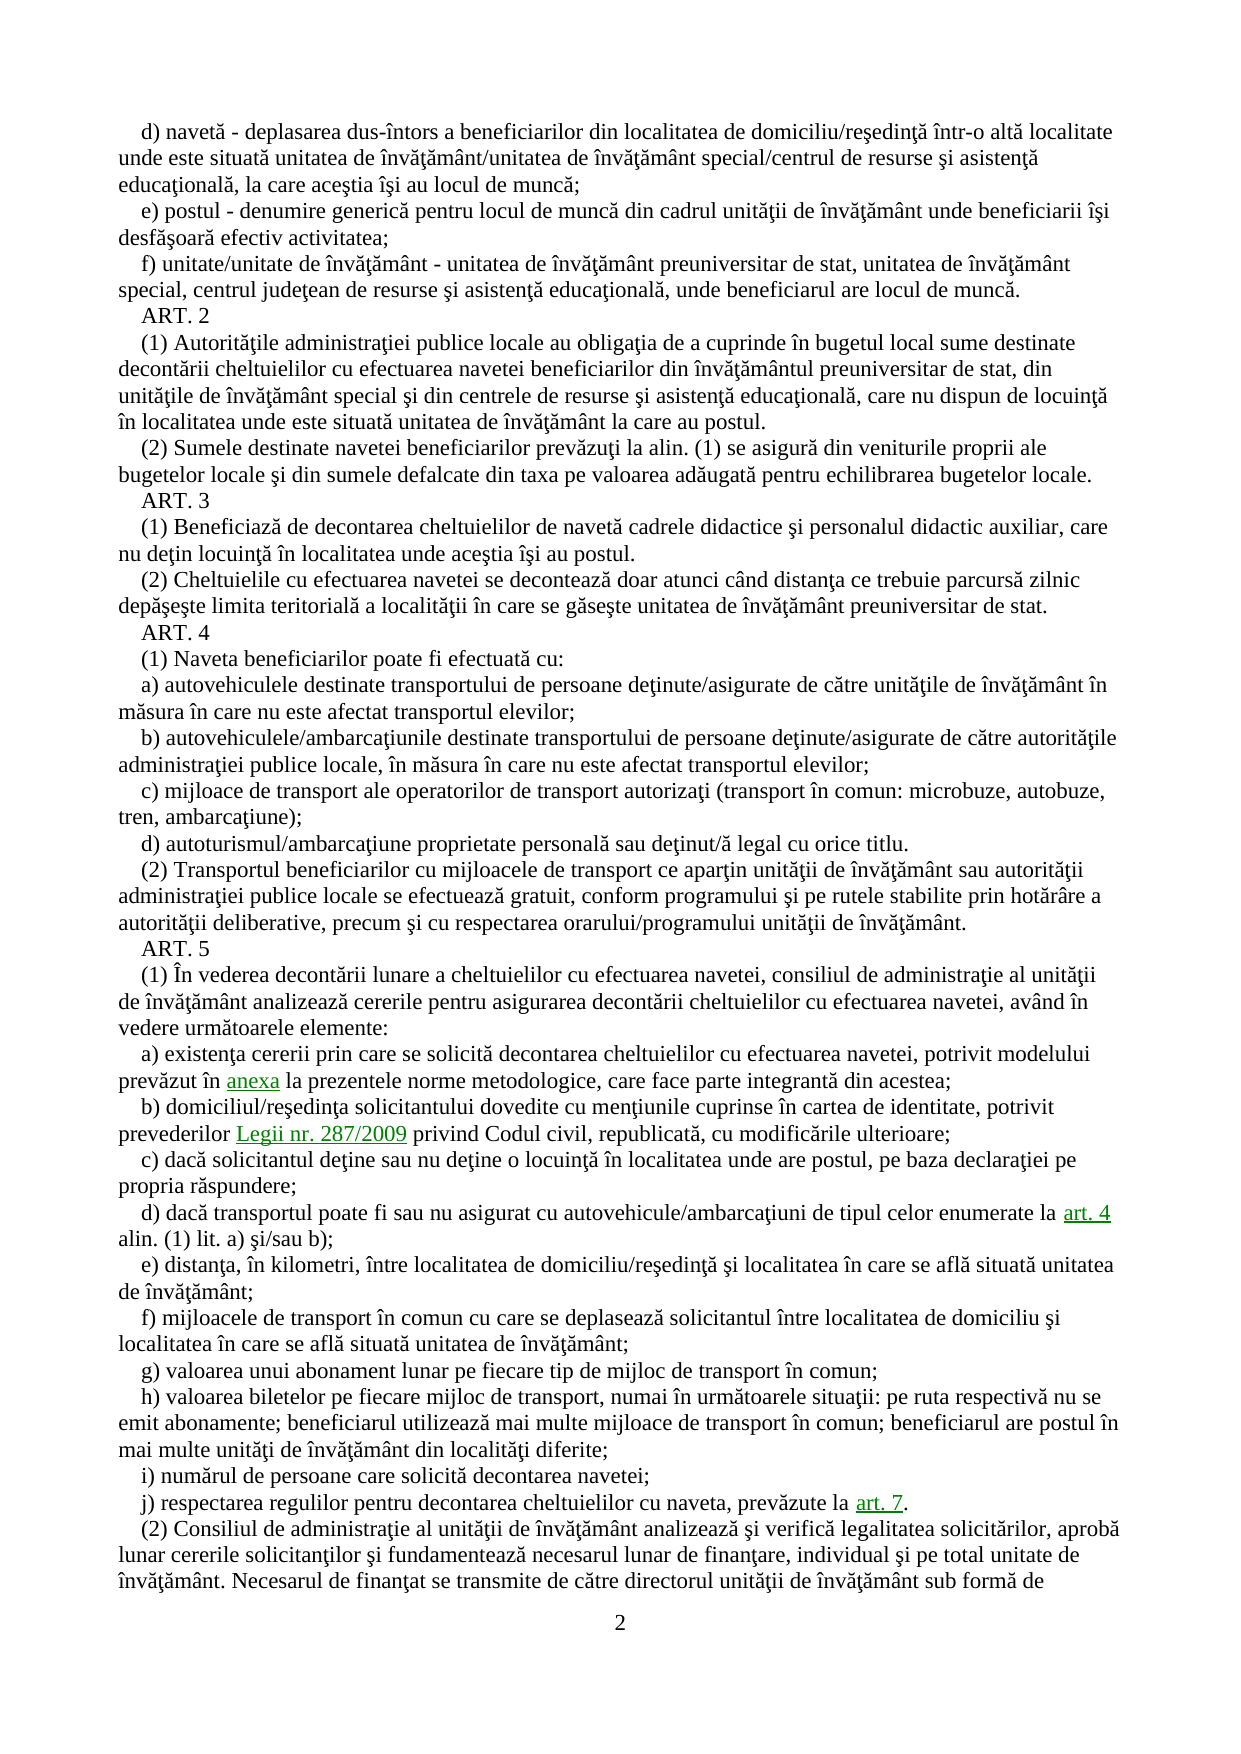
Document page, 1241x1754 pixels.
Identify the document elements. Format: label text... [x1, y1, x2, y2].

text h) valoarea biletelor pe fiecare mijloc de transport, numai în următoarele situaţii: pe ruta respectivă nu se emit abonamente; beneficiarul utilizează mai multe mijloace de transport în comun; beneficiarul are postul în mai multe unităţi de învăţământ din localităţi diferite; [118, 1383, 1122, 1462]
text c) dacă solicitantul deţine sau nu deţine o locuinţă în localitatea unde are postul, pe baza declaraţiei pe propria răspundere; [118, 1146, 1122, 1199]
text (1) Autorităţile administraţiei publice locale au obligaţia de a cuprinde în bugetul local sume destinate decontării cheltuielilor cu efectuarea navetei beneficiarilor din învăţământul preuniversitar de stat, din unităţile de învăţământ special şi din centrele de resurse şi asistenţă educaţională, care nu dispun de locuinţă în localitatea unde este situată unitatea de învăţământ la care au postul. [118, 329, 1122, 434]
text a) autovehiculele destinate transportului de persoane deţinute/asigurate de către unităţile de învăţământ în măsura în care nu este afectat transportul elevilor; [118, 672, 1122, 724]
text (2) Sumele destinate navetei beneficiarilor prevăzuţi la alin. (1) se asigură din veniturile proprii ale bugetelor locale şi din sumele defalcate din taxa pe valoarea adăugată pentru echilibrarea bugetelor locale. [118, 434, 1122, 487]
text e) postul - denumire generică pentru locul de muncă din cadrul unităţii de învăţământ unde beneficiarii îşi desfăşoară efectiv activitatea; [118, 197, 1122, 250]
text ART. 4 [118, 619, 1122, 645]
text c) mijloace de transport ale operatorilor de transport autorizaţi (transport în comun: microbuze, autobuze, tren, ambarcaţiune); [118, 777, 1122, 830]
text d) navetă - deplasarea dus-întors a beneficiarilor din localitatea de domiciliu/reşedinţă într-o altă localitate unde este situată unitatea de învăţământ/unitatea de învăţământ special/centrul de resurse şi asistenţă educaţională, la care aceştia îşi au locul de muncă; [118, 118, 1122, 197]
text d) dacă transportul poate fi sau nu asigurat cu autovehicule/ambarcaţiuni de tipul celor enumerate la art. 4 alin. (1) lit. a) şi/sau b); [118, 1199, 1122, 1251]
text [118, 1515, 1122, 1594]
text (1) Beneficiază de decontarea cheltuielilor de navetă cadrele didactice şi personalul didactic auxiliar, care nu deţin locuinţă în localitatea unde aceştia îşi au postul. [118, 513, 1122, 566]
text (1) În vederea decontării lunare a cheltuielilor cu efectuarea navetei, consiliul de administraţie al unităţii de învăţământ analizează cererile pentru asigurarea decontării cheltuielilor cu efectuarea navetei, având în vedere următoarele elemente: [118, 961, 1122, 1041]
text (1) Naveta beneficiarilor poate fi efectuată cu: [118, 645, 1122, 672]
text e) distanţa, în kilometri, între localitatea de domiciliu/reşedinţă şi localitatea în care se află situată unitatea de învăţământ; [118, 1251, 1122, 1304]
text j) respectarea regulilor pentru decontarea cheltuielilor cu naveta, prevăzute la art. 7. [118, 1488, 1122, 1515]
text a) existenţa cererii prin care se solicită decontarea cheltuielilor cu efectuarea navetei, potrivit modelului prevăzut în anexa la prezentele norme metodologice, care face parte integrantă din acestea; [118, 1041, 1122, 1093]
text (2) Transportul beneficiarilor cu mijloacele de transport ce aparţin unităţii de învăţământ sau autorităţii administraţiei publice locale se efectuează gratuit, conform programului şi pe rutele stabilite prin hotărâre a autorităţii deliberative, precum şi cu respectarea orarului/programului unităţii de învăţământ. [118, 856, 1122, 935]
text g) valoarea unui abonament lunar pe fiecare tip de mijloc de transport în comun; [118, 1357, 1122, 1383]
text b) autovehiculele/ambarcaţiunile destinate transportului de persoane deţinute/asigurate de către autorităţile administraţiei publice locale, în măsura în care nu este afectat transportul elevilor; [118, 724, 1122, 777]
text ART. 3 [118, 487, 1122, 513]
text d) autoturismul/ambarcaţiune proprietate personală sau deţinut/ă legal cu orice titlu. [118, 830, 1122, 856]
text i) numărul de persoane care solicită decontarea navetei; [118, 1462, 1122, 1488]
text b) domiciliul/reşedinţa solicitantului dovedite cu menţiunile cuprinse în cartea de identitate, potrivit prevederilor Legii nr. 287/2009 privind Codul civil, republicată, cu modificările ulterioare; [118, 1093, 1122, 1146]
text ART. 2 [118, 303, 1122, 329]
text f) mijloacele de transport în comun cu care se deplasează solicitantul între localitatea de domiciliu şi localitatea în care se află situată unitatea de învăţământ; [118, 1304, 1122, 1357]
text ART. 5 [118, 935, 1122, 961]
text f) unitate/unitate de învăţământ - unitatea de învăţământ preuniversitar de stat, unitatea de învăţământ special, centrul judeţean de resurse şi asistenţă educaţională, unde beneficiarul are locul de muncă. [118, 250, 1122, 303]
text (2) Cheltuielile cu efectuarea navetei se decontează doar atunci când distanţa ce trebuie parcursă zilnic depăşeşte limita teritorială a localităţii în care se găseşte unitatea de învăţământ preuniversitar de stat. [118, 566, 1122, 619]
